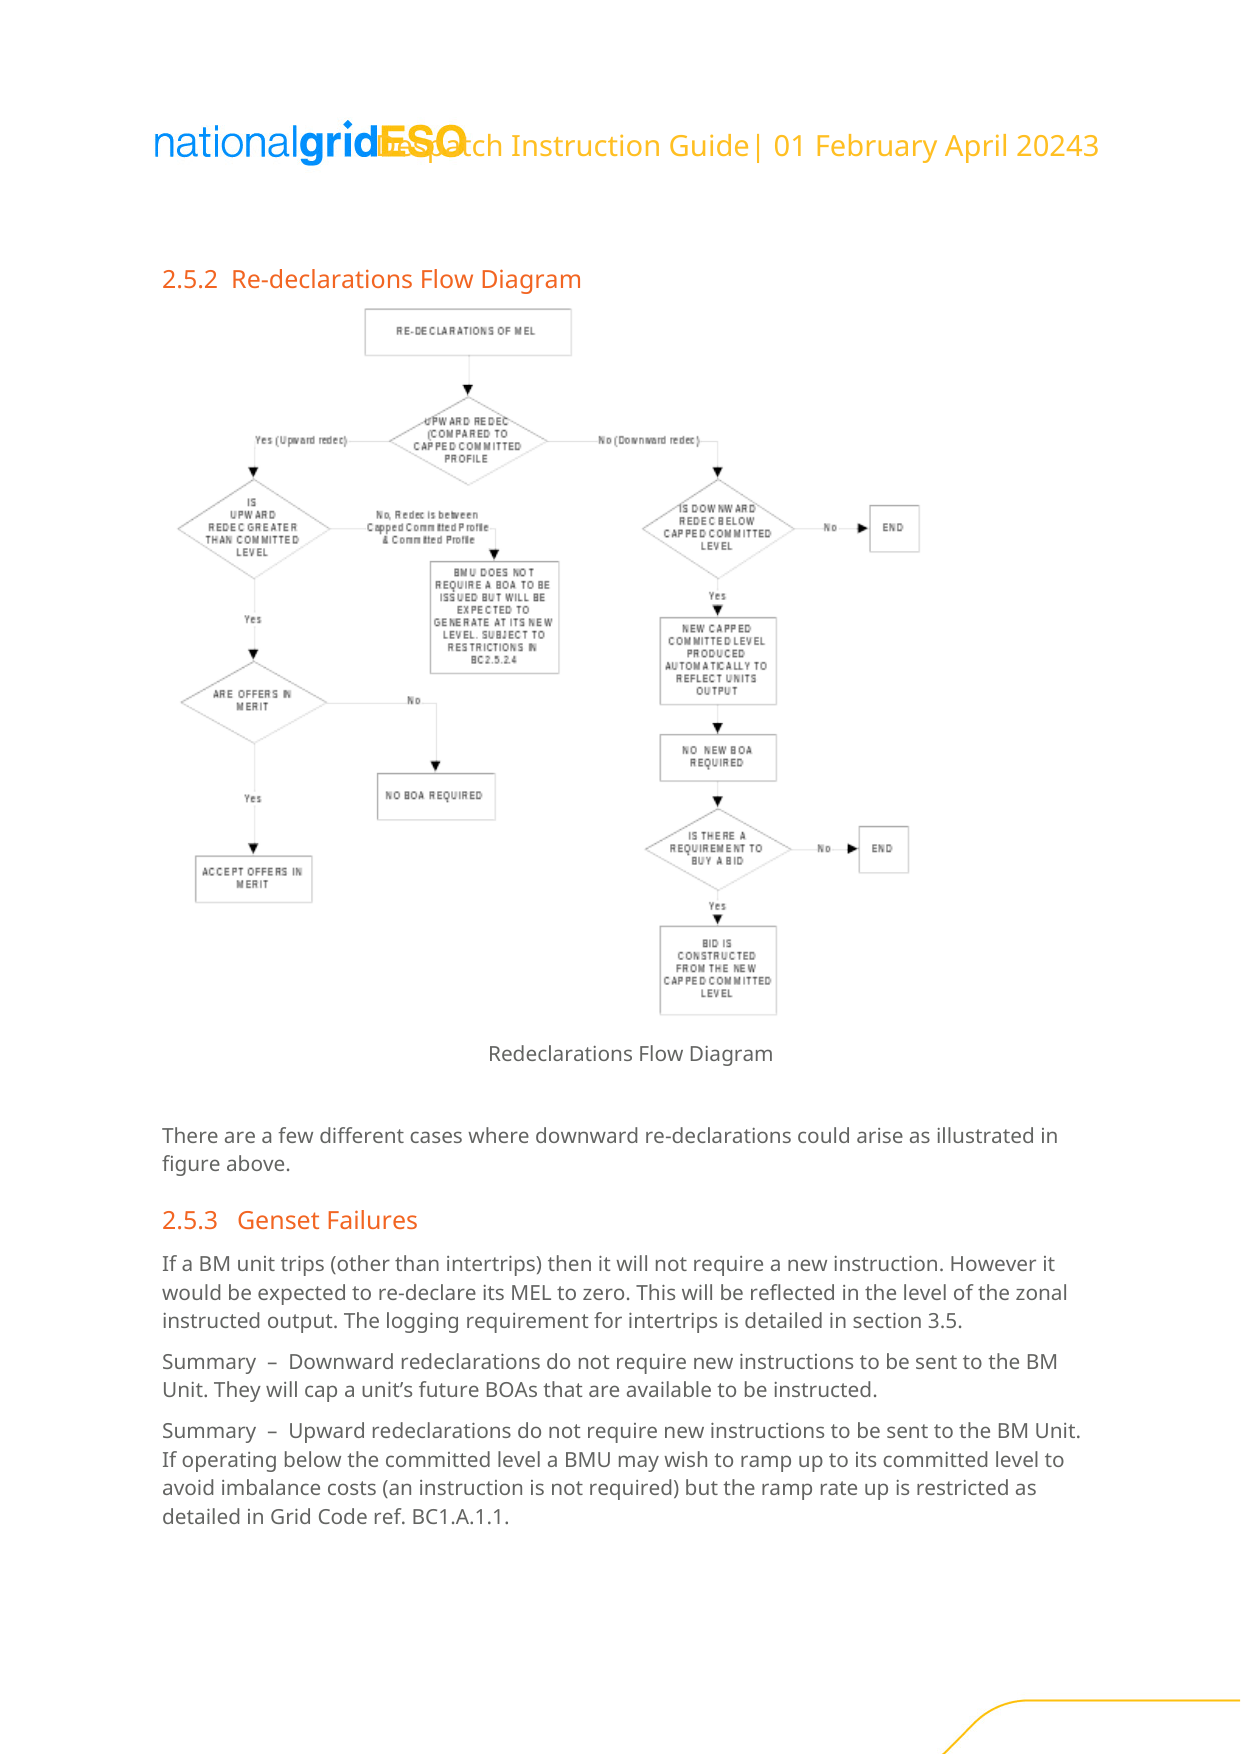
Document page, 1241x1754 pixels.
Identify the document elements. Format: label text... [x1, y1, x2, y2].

picture [49, 45, 1241, 1754]
text Redeclarations Flow Diagram [162, 1039, 1100, 1067]
subtitle 2.5.2 Re-declarations Flow Diagram [162, 261, 1100, 295]
text Summary – Downward redeclarations do not require new instructions to be sent to the BM Unit. They will cap a unit’s future BOAs that are available to be instructed. [162, 1347, 1100, 1404]
text There are a few different cases where downward re-declarations could arise as illustrated in figure above. [162, 1121, 1100, 1178]
subtitle 2.5.3 Genset Failures [162, 1203, 1100, 1237]
text Summary – Upward redeclarations do not require new instructions to be sent to the BM Unit. If operating below the committed level a BMU may wish to ramp up to its committed level to avoid imbalance costs (an instruction is not required) but the ramp rate up is restricted as detailed in Grid Code ref. BC1.A.1.1. [162, 1417, 1100, 1530]
text If a BM unit trips (other than intertrips) then it will not require a new instruction. However it would be expected to re-declare its MEL to zero. This will be reflected in the level of the zonal instructed output. The logging requirement for intertrips is detailed in section 3.5. [162, 1249, 1100, 1335]
